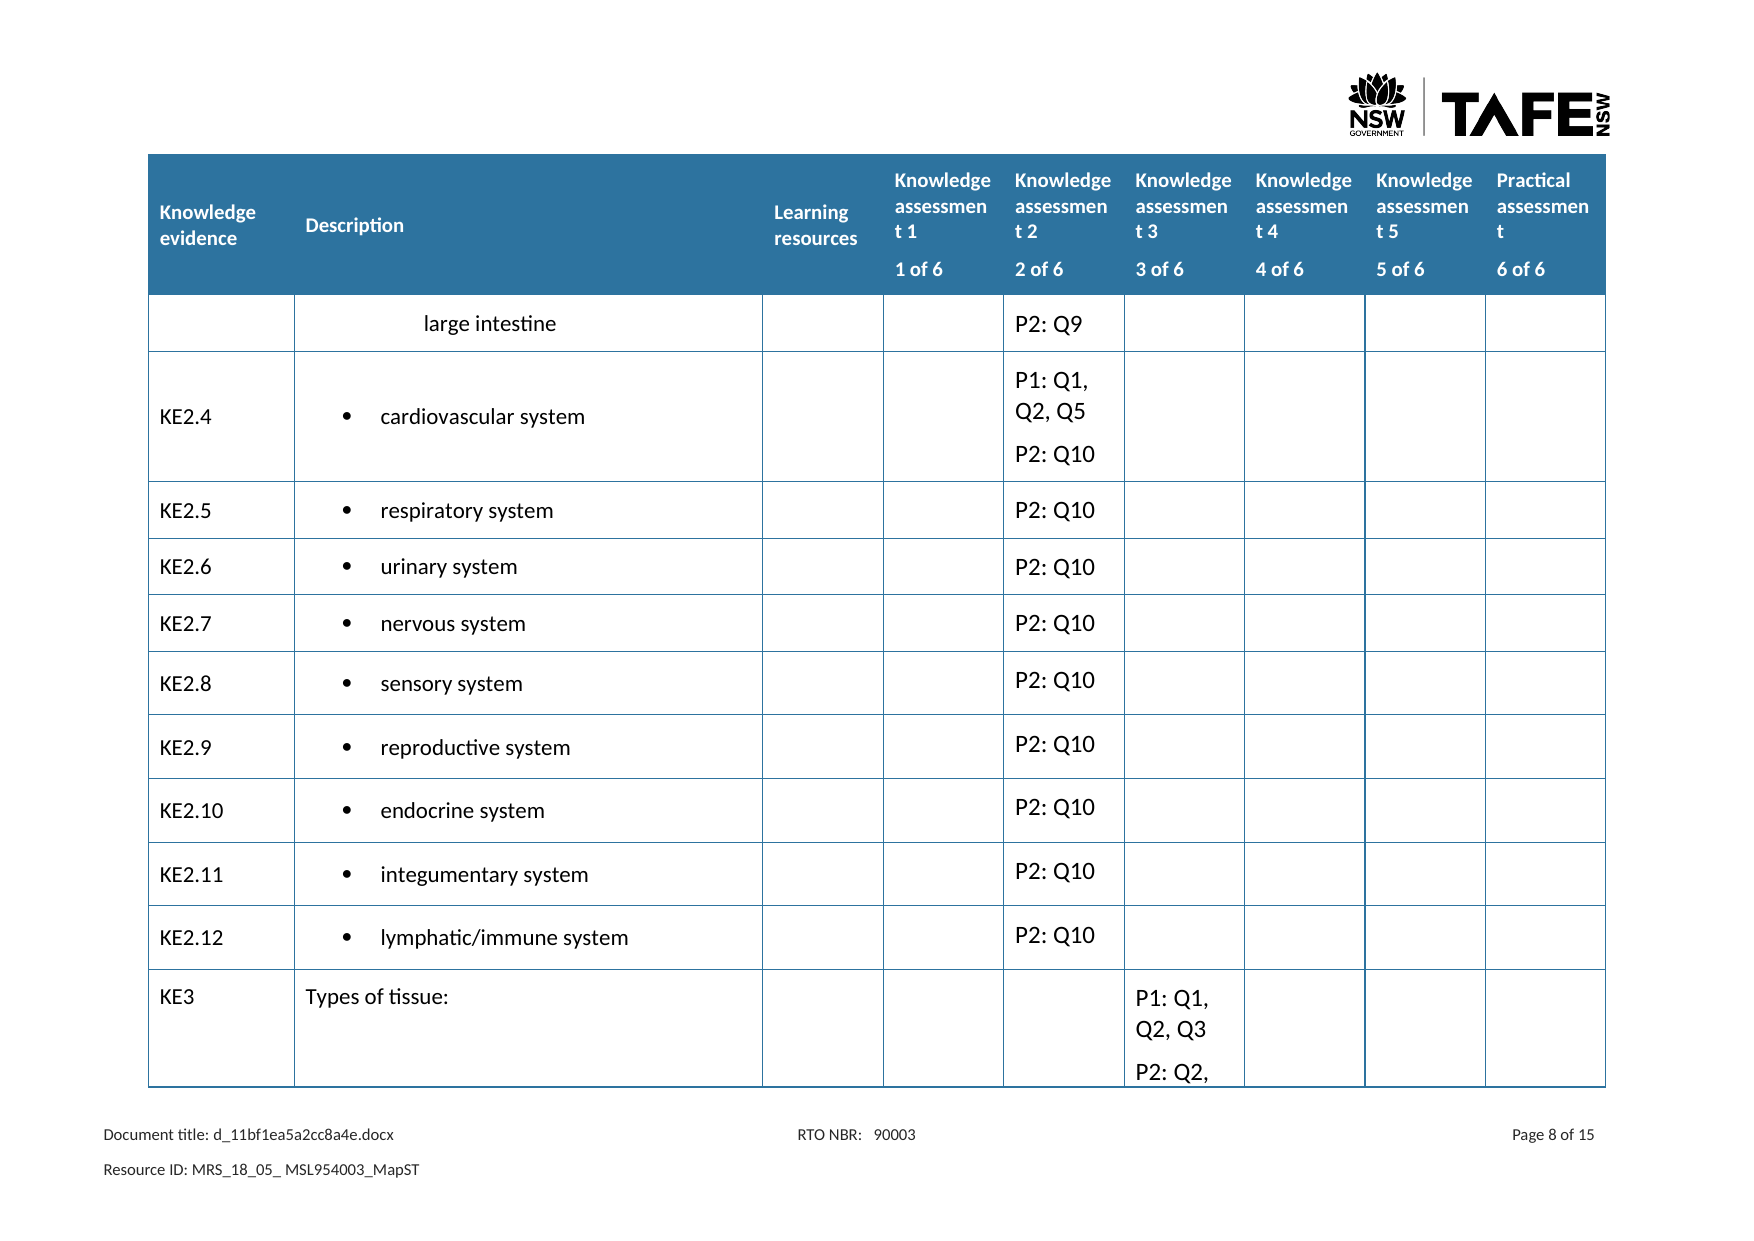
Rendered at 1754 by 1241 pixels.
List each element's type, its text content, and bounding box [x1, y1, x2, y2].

table_cell large intestine [295, 295, 762, 351]
table_cell [1486, 482, 1605, 537]
table_cell P2: Q10 [1004, 715, 1124, 778]
table_cell P2: Q10 [1004, 595, 1124, 651]
table_cell P1: Q1, Q2, Q5 P2: Q10 [1004, 352, 1124, 481]
table_cell P2: Q10 [1004, 482, 1124, 537]
table_cell KE2.8 [149, 652, 294, 714]
table_header Knowledge assessment 5 5 of 6 [1366, 155, 1485, 294]
table_header Knowledge assessment 2 2 of 6 [1004, 155, 1124, 294]
table_cell KE2.7 [149, 595, 294, 651]
table_cell [1125, 539, 1244, 594]
table_cell [763, 295, 883, 351]
table_cell [884, 595, 1003, 651]
table_cell [1366, 652, 1485, 714]
table_cell [763, 482, 883, 537]
table_cell [1245, 779, 1364, 842]
table_cell [1366, 715, 1485, 778]
table_cell [1486, 843, 1605, 905]
table_header Practical assessment 6 of 6 [1486, 155, 1605, 294]
table_cell Types of tissue: [295, 970, 762, 1086]
table_cell [1245, 295, 1364, 351]
table_cell [1125, 482, 1244, 537]
table_cell [1486, 779, 1605, 842]
table_cell P2: Q10 [1004, 652, 1124, 714]
table_cell [1125, 779, 1244, 842]
table_cell KE3 [149, 970, 294, 1086]
table_header Learning resources [763, 155, 883, 294]
table_cell endocrine system [295, 779, 762, 842]
table_cell KE2.4 [149, 352, 294, 481]
table_cell [1366, 906, 1485, 969]
table_cell [1245, 843, 1364, 905]
table_cell [1486, 715, 1605, 778]
table_cell KE2.11 [149, 843, 294, 905]
table_cell [1366, 779, 1485, 842]
table_cell KE2.12 [149, 906, 294, 969]
table_cell [1366, 970, 1485, 1086]
table_cell [1486, 906, 1605, 969]
table_cell [1245, 539, 1364, 594]
table_cell [884, 779, 1003, 842]
table_cell [149, 295, 294, 351]
table_cell [1245, 715, 1364, 778]
picture [1348, 71, 1610, 137]
table_cell [1125, 906, 1244, 969]
table_cell [763, 970, 883, 1086]
table_cell P1: Q1, Q2, Q3 P2: Q2, 10 P3: Q11, Q12 [1125, 970, 1244, 1086]
table_cell [1366, 482, 1485, 537]
table_cell [1486, 970, 1605, 1086]
table_header Knowledge assessment 3 3 of 6 [1125, 155, 1244, 294]
table_header Knowledge assessment 4 4 of 6 [1245, 155, 1364, 294]
table_cell [763, 539, 883, 594]
table_cell KE2.9 [149, 715, 294, 778]
table_cell [884, 970, 1003, 1086]
table_cell [763, 352, 883, 481]
table_cell [1245, 482, 1364, 537]
table_cell [1486, 595, 1605, 651]
table_cell KE2.10 [149, 779, 294, 842]
table_cell [884, 715, 1003, 778]
table_cell [884, 906, 1003, 969]
table_cell [884, 652, 1003, 714]
table_cell [1366, 843, 1485, 905]
table_cell P2: Q10 [1004, 539, 1124, 594]
table_cell [1125, 652, 1244, 714]
table_header Knowledge assessment 1 1 of 6 [884, 155, 1003, 294]
table_cell [763, 843, 883, 905]
table_cell P2: Q9 [1004, 295, 1124, 351]
table_cell sensory system [295, 652, 762, 714]
table_cell [1125, 715, 1244, 778]
table_cell [1245, 970, 1364, 1086]
table_cell [763, 906, 883, 969]
table_cell [1125, 352, 1244, 481]
table_cell [884, 843, 1003, 905]
table_cell [884, 482, 1003, 537]
table_cell [1125, 595, 1244, 651]
table_cell [1125, 295, 1244, 351]
table_header Knowledge evidence [149, 155, 294, 294]
table_cell [1245, 652, 1364, 714]
table_cell [1366, 352, 1485, 481]
table_cell [1366, 539, 1485, 594]
table_cell [1486, 539, 1605, 594]
table_cell [884, 295, 1003, 351]
table_cell urinary system [295, 539, 762, 594]
table_cell KE2.5 [149, 482, 294, 537]
table_cell lymphatic/immune system [295, 906, 762, 969]
table_cell P2: Q10 [1004, 843, 1124, 905]
table_cell nervous system [295, 595, 762, 651]
table_cell [1366, 595, 1485, 651]
table_cell [1245, 352, 1364, 481]
table_cell [1125, 843, 1244, 905]
table_header Description [295, 155, 762, 294]
table_cell integumentary system [295, 843, 762, 905]
table_cell [763, 652, 883, 714]
table_cell [1245, 906, 1364, 969]
table_cell [884, 352, 1003, 481]
table_cell [1004, 970, 1124, 1086]
table_cell [884, 539, 1003, 594]
table_cell respiratory system [295, 482, 762, 537]
table_cell [763, 779, 883, 842]
table_cell [763, 595, 883, 651]
table_cell KE2.6 [149, 539, 294, 594]
table_cell [1366, 295, 1485, 351]
table_cell [763, 715, 883, 778]
table_cell [1486, 652, 1605, 714]
table_cell P2: Q10 [1004, 906, 1124, 969]
table_cell reproductive system [295, 715, 762, 778]
table_cell cardiovascular system [295, 352, 762, 481]
table_cell [1486, 295, 1605, 351]
table_cell [1486, 352, 1605, 481]
table_cell [1245, 595, 1364, 651]
table_cell P2: Q10 [1004, 779, 1124, 842]
